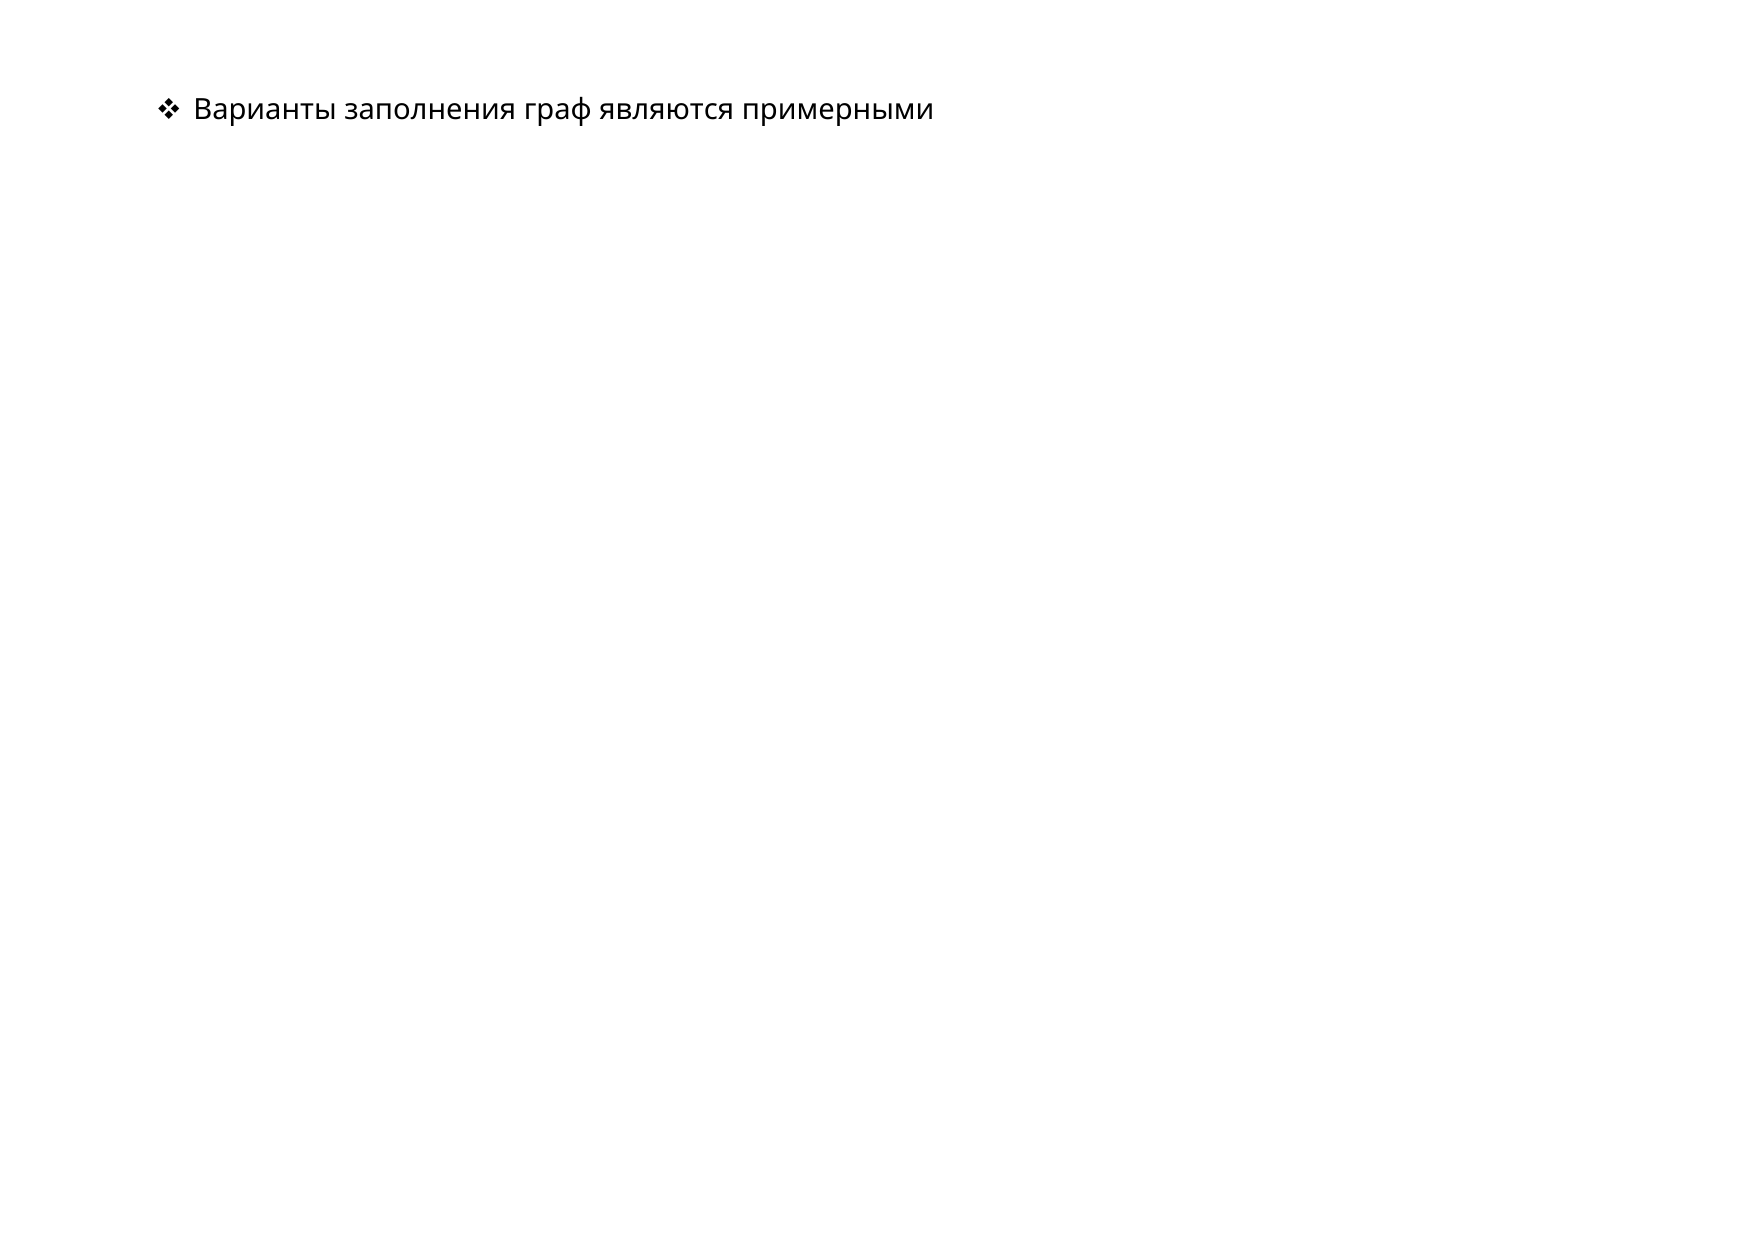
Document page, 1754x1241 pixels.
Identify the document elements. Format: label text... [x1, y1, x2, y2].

list Варианты заполнения граф являются примерными [156, 89, 1636, 128]
